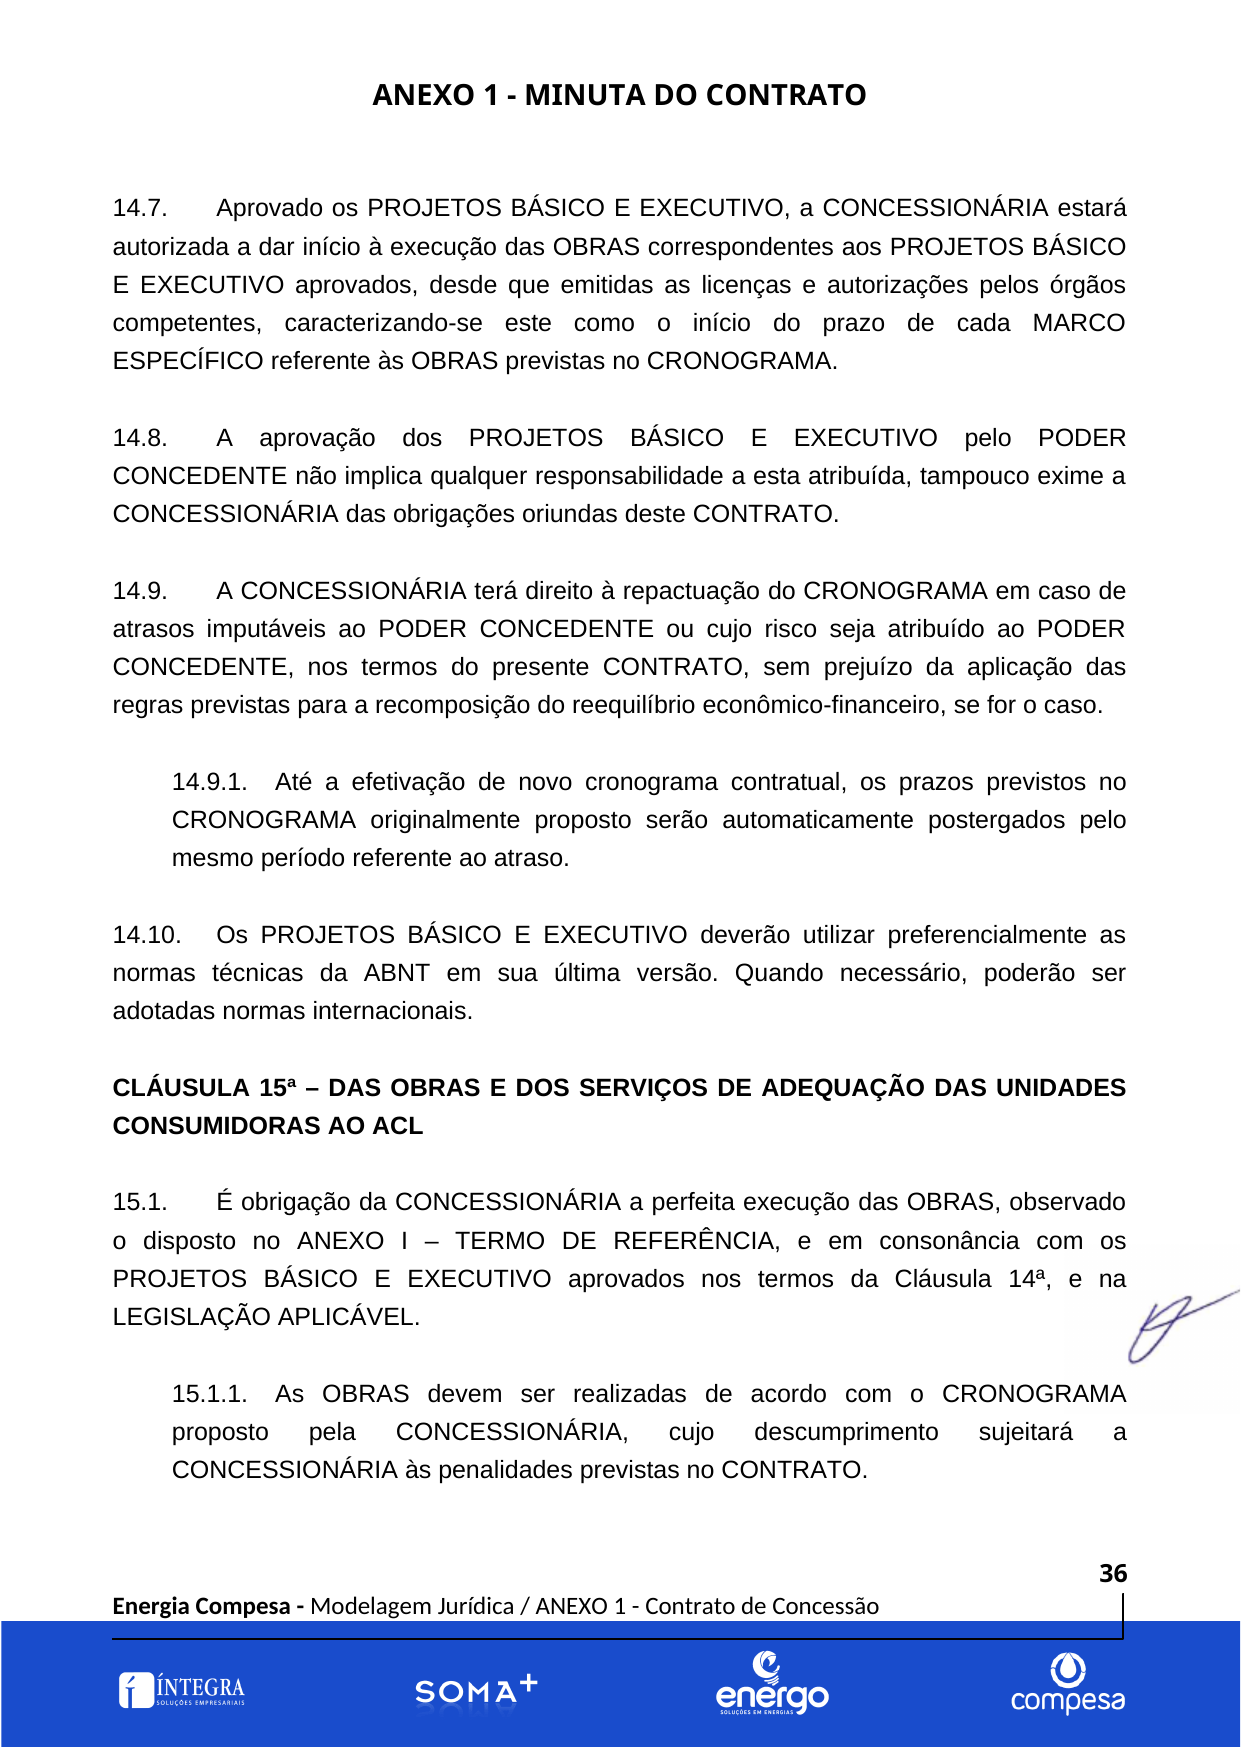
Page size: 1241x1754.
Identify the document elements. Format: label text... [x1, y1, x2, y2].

list Aprovado os PROJETOS BÁSICO E EXECUTIVO, a CONCESSIONÁRIA estará autorizada a dar início à execução das OBRAS correspondentes aos PROJETOS BÁSICO E EXECUTIVO aprovados, desde que emitidas as licenças e autorizações pelos órgãos competentes, caracterizando-se este como o início do prazo de cada MARCO ESPECÍFICO referente às OBRAS previstas no CRONOGRAMA. [112, 193, 1128, 375]
picture [1065, 1245, 1241, 1413]
list Os PROJETOS BÁSICO E EXECUTIVO deverão utilizar preferencialmente as normas técnicas da ABNT em sua última versão. Quando necessário, poderão ser adotadas normas internacionais. [112, 920, 1128, 1025]
list As OBRAS devem ser realizadas de acordo com o CRONOGRAMA proposto pela CONCESSIONÁRIA, cujo descumprimento sujeitará a CONCESSIONÁRIA às penalidades previstas no CONTRATO. [172, 1378, 1128, 1484]
picture [1, 1621, 1241, 1747]
list É obrigação da CONCESSIONÁRIA a perfeita execução das OBRAS, observado o disposto no ANEXO I – TERMO DE REFERÊNCIA, e em consonância com os PROJETOS BÁSICO E EXECUTIVO aprovados nos termos da Cláusula 14ª, e na LEGISLAÇÃO APLICÁVEL. [112, 1187, 1128, 1331]
list A aprovação dos PROJETOS BÁSICO E EXECUTIVO pelo PODER CONCEDENTE não implica qualquer responsabilidade a esta atribuída, tampouco exime a CONCESSIONÁRIA das obrigações oriundas deste CONTRATO. [112, 423, 1128, 528]
subtitle CLÁUSULA 15ª – DAS OBRAS E DOS SERVIÇOS DE ADEQUAÇÃO DAS UNIDADES CONSUMIDORAS AO ACL [112, 1073, 1128, 1140]
list Até a efetivação de novo cronograma contratual, os prazos previstos no CRONOGRAMA originalmente proposto serão automaticamente postergados pelo mesmo período referente ao atraso. [172, 767, 1128, 872]
list A CONCESSIONÁRIA terá direito à repactuação do CRONOGRAMA em caso de atrasos imputáveis ao PODER CONCEDENTE ou cujo risco seja atribuído ao PODER CONCEDENTE, nos termos do presente CONTRATO, sem prejuízo da aplicação das regras previstas para a recomposição do reequilíbrio econômico-financeiro, se for o caso. [112, 576, 1128, 719]
